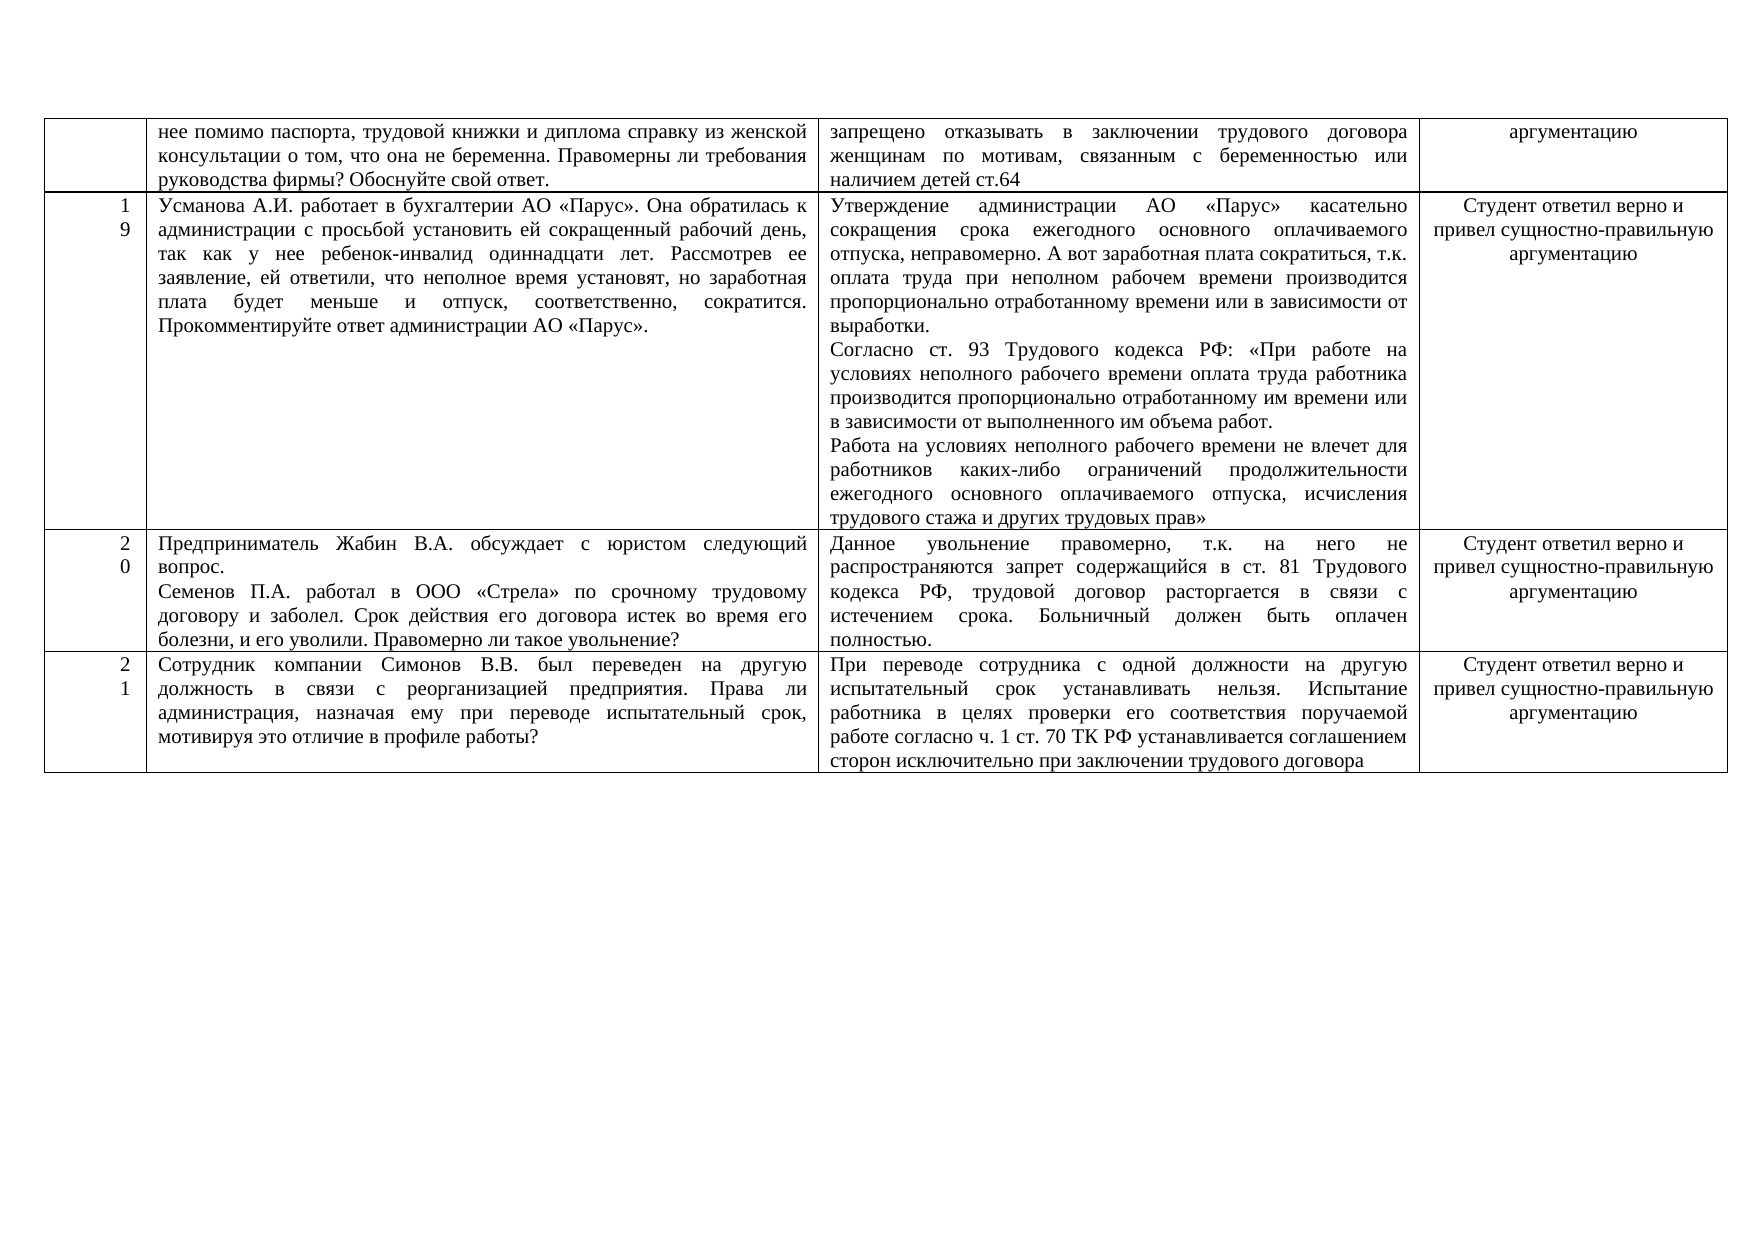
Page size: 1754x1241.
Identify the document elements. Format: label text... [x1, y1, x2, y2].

table_cell Усманова А.И. работает в бухгалтерии АО «Парус». Она обратилась к администрации с просьбой установить ей сокращенный рабочий день, так как у нее ребенок-инвалид одиннадцати лет. Рассмотрев ее заявление, ей ответили, что неполное время установят, но заработная плата будет меньше и отпуск, соответственно, сократится. Прокомментируйте ответ администрации АО «Парус». [147, 193, 818, 529]
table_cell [1420, 119, 1727, 191]
table_cell 18 [45, 119, 146, 191]
table_cell 19 [45, 193, 146, 529]
table_cell Данное увольнение правомерно, т.к. на него не распространяются запрет содержащийся в ст. 81 Трудового кодекса РФ, трудовой договор расторгается в связи с истечением срока. Больничный должен быть оплачен полностью. [819, 530, 1419, 651]
table_cell Студент ответил верно и привел сущностно-правильную аргументацию [1420, 652, 1727, 772]
table_cell Утверждение администрации АО «Парус» касательно сокращения срока ежегодного основного оплачиваемого отпуска, неправомерно. А вот заработная плата сократиться, т.к. оплата труда при неполном рабочем времени производится пропорционально отработанному времени или в зависимости от выработки. Согласно ст. 93 Трудового кодекса РФ: «При работе на условиях неполного рабочего времени оплата труда работника производится пропорционально отработанному им времени или в зависимости от выполненного им объема работ. Работа на условиях неполного рабочего времени не влечет для работников каких-либо ограничений продолжительности ежегодного основного оплачиваемого отпуска, исчисления трудового стажа и других трудовых прав» [819, 193, 1419, 529]
table_cell Предприниматель Жабин В.А. обсуждает с юристом следующий вопрос. Семенов П.А. работал в ООО «Стрела» по срочному трудовому договору и заболел. Срок действия его договора истек во время его болезни, и его уволили. Правомерно ли такое увольнение? [147, 530, 818, 651]
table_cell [819, 119, 1419, 191]
table_cell 21 [45, 652, 146, 772]
table_cell Сотрудник компании Симонов В.В. был переведен на другую должность в связи с реорганизацией предприятия. Права ли администрация, назначая ему при переводе испытательный срок, мотивируя это отличие в профиле работы? [147, 652, 818, 772]
table_cell При переводе сотрудника с одной должности на другую испытательный срок устанавливать нельзя. Испытание работника в целях проверки его соответствия поручаемой работе согласно ч. 1 ст. 70 ТК РФ устанавливается соглашением сторон исключительно при заключении трудового договора [819, 652, 1419, 772]
table_cell 20 [45, 530, 146, 651]
table_cell Студент ответил верно и привел сущностно-правильную аргументацию [1420, 193, 1727, 529]
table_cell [147, 119, 818, 191]
table_cell Студент ответил верно и привел сущностно-правильную аргументацию [1420, 530, 1727, 651]
